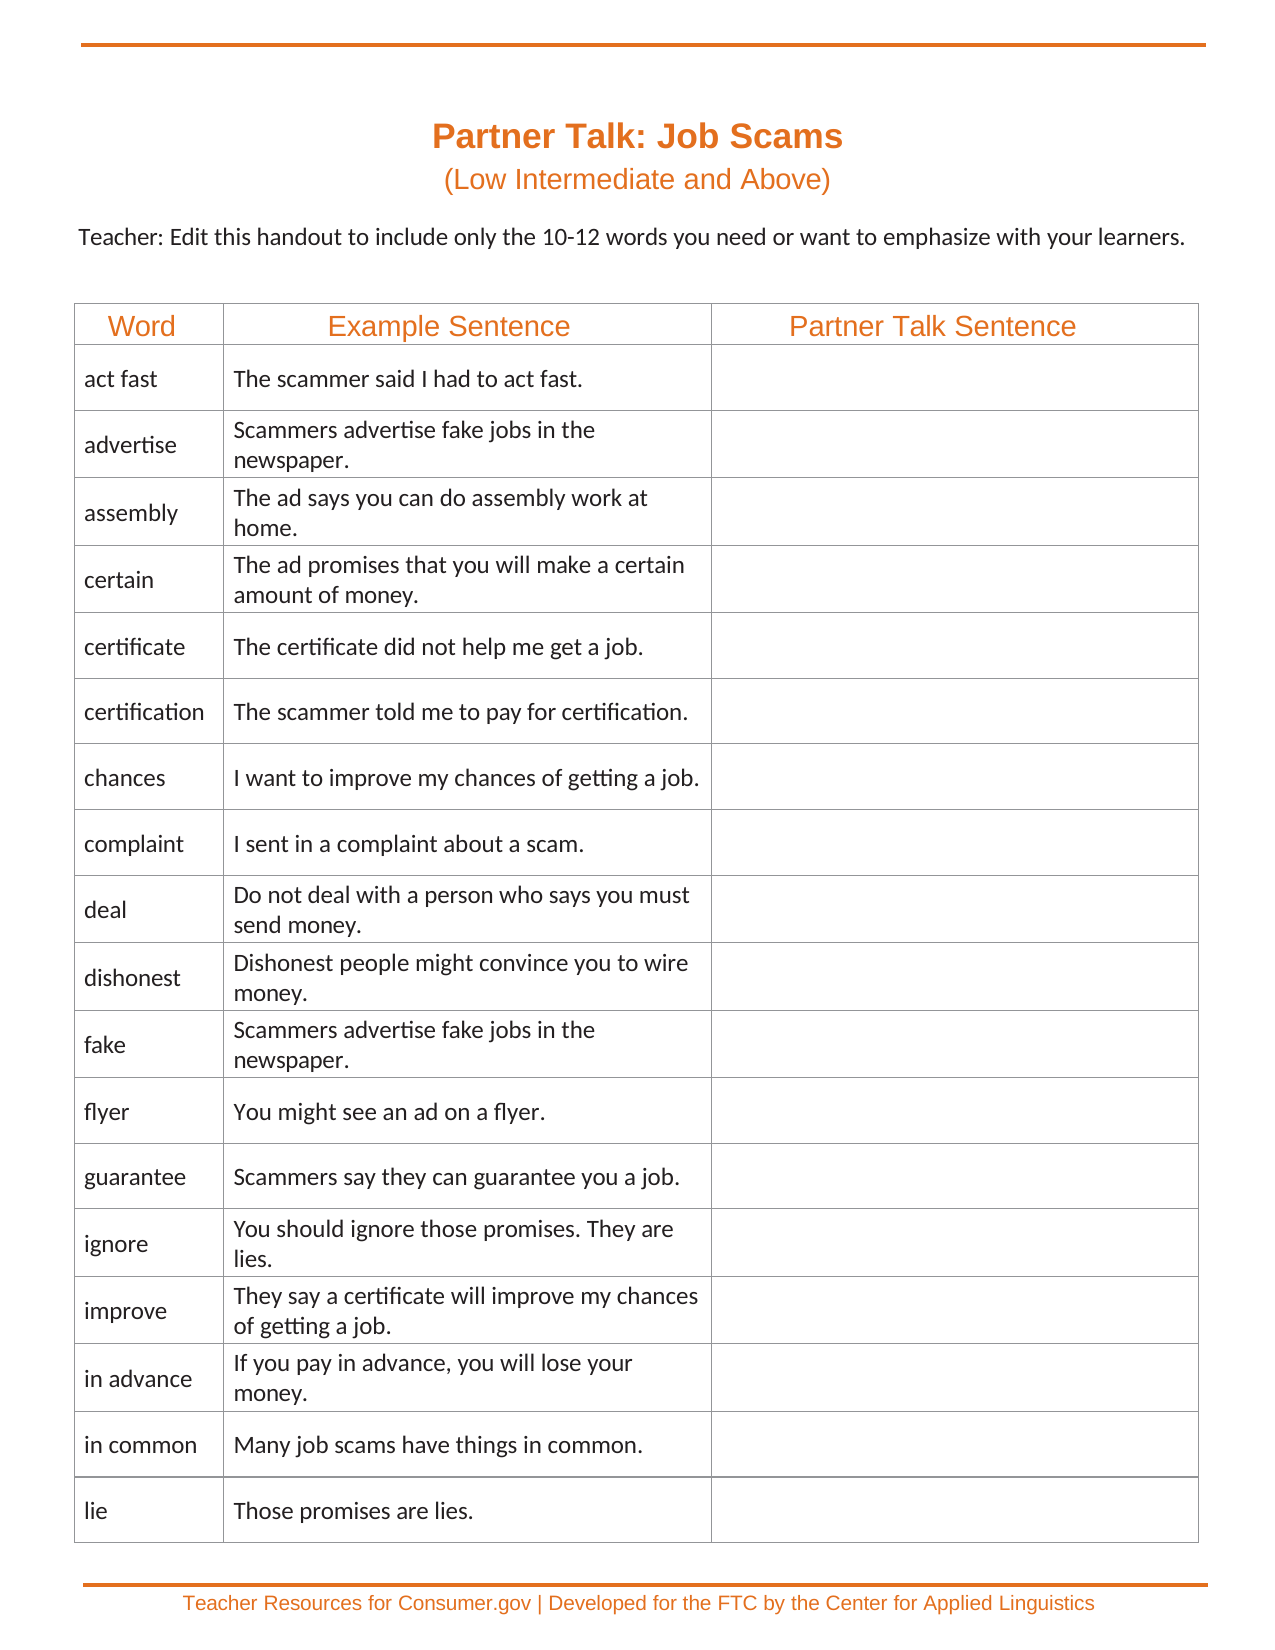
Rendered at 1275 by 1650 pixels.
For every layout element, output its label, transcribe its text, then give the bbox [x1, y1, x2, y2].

table_cell I sent in a complaint about a scam. [224, 810, 711, 874]
table_cell lie [75, 1478, 223, 1542]
table_cell guarantee [75, 1144, 223, 1208]
table_cell [712, 1078, 1198, 1143]
table_cell [712, 943, 1198, 1009]
table_cell deal [75, 876, 223, 942]
table_cell advertise [75, 411, 223, 477]
table_cell [712, 546, 1198, 612]
table_cell You should ignore those promises. They are lies. [224, 1209, 711, 1276]
table_cell Dishonest people might convince you to wire money. [224, 943, 711, 1009]
table_cell The certificate did not help me get a job. [224, 613, 711, 678]
table_cell dishonest [75, 943, 223, 1009]
table_cell act fast [75, 345, 223, 409]
table_cell [712, 1209, 1198, 1276]
text Partner Talk: Job Scams [410, 115, 865, 156]
table_cell flyer [75, 1078, 223, 1143]
table_cell certification [75, 679, 223, 743]
table_header Partner Talk Sentence [712, 304, 1198, 344]
table_cell in advance [75, 1344, 223, 1411]
table_cell ignore [75, 1209, 223, 1276]
table_cell [712, 345, 1198, 409]
table_cell [712, 679, 1198, 743]
table_cell [712, 810, 1198, 874]
table_cell The scammer told me to pay for certification. [224, 679, 711, 743]
table_cell [712, 744, 1198, 809]
table_cell in common [75, 1412, 223, 1476]
table_cell I want to improve my chances of getting a job. [224, 744, 711, 809]
table_cell Scammers advertise fake jobs in the newspaper. [224, 1011, 711, 1077]
table_cell certain [75, 546, 223, 612]
table_cell Scammers advertise fake jobs in the newspaper. [224, 411, 711, 477]
table_cell [712, 613, 1198, 678]
table_cell Scammers say they can guarantee you a job. [224, 1144, 711, 1208]
table_cell [712, 876, 1198, 942]
table_cell The scammer said I had to act fast. [224, 345, 711, 409]
table_cell Do not deal with a person who says you must send money. [224, 876, 711, 942]
table_cell If you pay in advance, you will lose your money. [224, 1344, 711, 1411]
table_cell [712, 1011, 1198, 1077]
table_cell The ad says you can do assembly work at home. [224, 478, 711, 544]
table_cell [712, 1412, 1198, 1476]
table_header Word [75, 304, 223, 344]
table_cell [712, 1478, 1198, 1542]
table_cell [712, 1277, 1198, 1343]
table_cell certificate [75, 613, 223, 678]
table_cell fake [75, 1011, 223, 1077]
table_cell assembly [75, 478, 223, 544]
table_cell The ad promises that you will make a certain amount of money. [224, 546, 711, 612]
table_cell chances [75, 744, 223, 809]
table_header Example Sentence [224, 304, 711, 344]
text Teacher: Edit this handout to include only the 10-12 words you need or want to emphasize with your learners. [62, 221, 1201, 251]
table_cell [712, 1144, 1198, 1208]
table_cell improve [75, 1277, 223, 1343]
text (Low Intermediate and Above) [410, 162, 865, 196]
table_cell Those promises are lies. [224, 1478, 711, 1542]
table_cell [712, 1344, 1198, 1411]
table_cell You might see an ad on a flyer. [224, 1078, 711, 1143]
table_cell [712, 478, 1198, 544]
table_cell They say a certificate will improve my chances of getting a job. [224, 1277, 711, 1343]
table_cell Many job scams have things in common. [224, 1412, 711, 1476]
table_cell [712, 411, 1198, 477]
table_cell complaint [75, 810, 223, 874]
